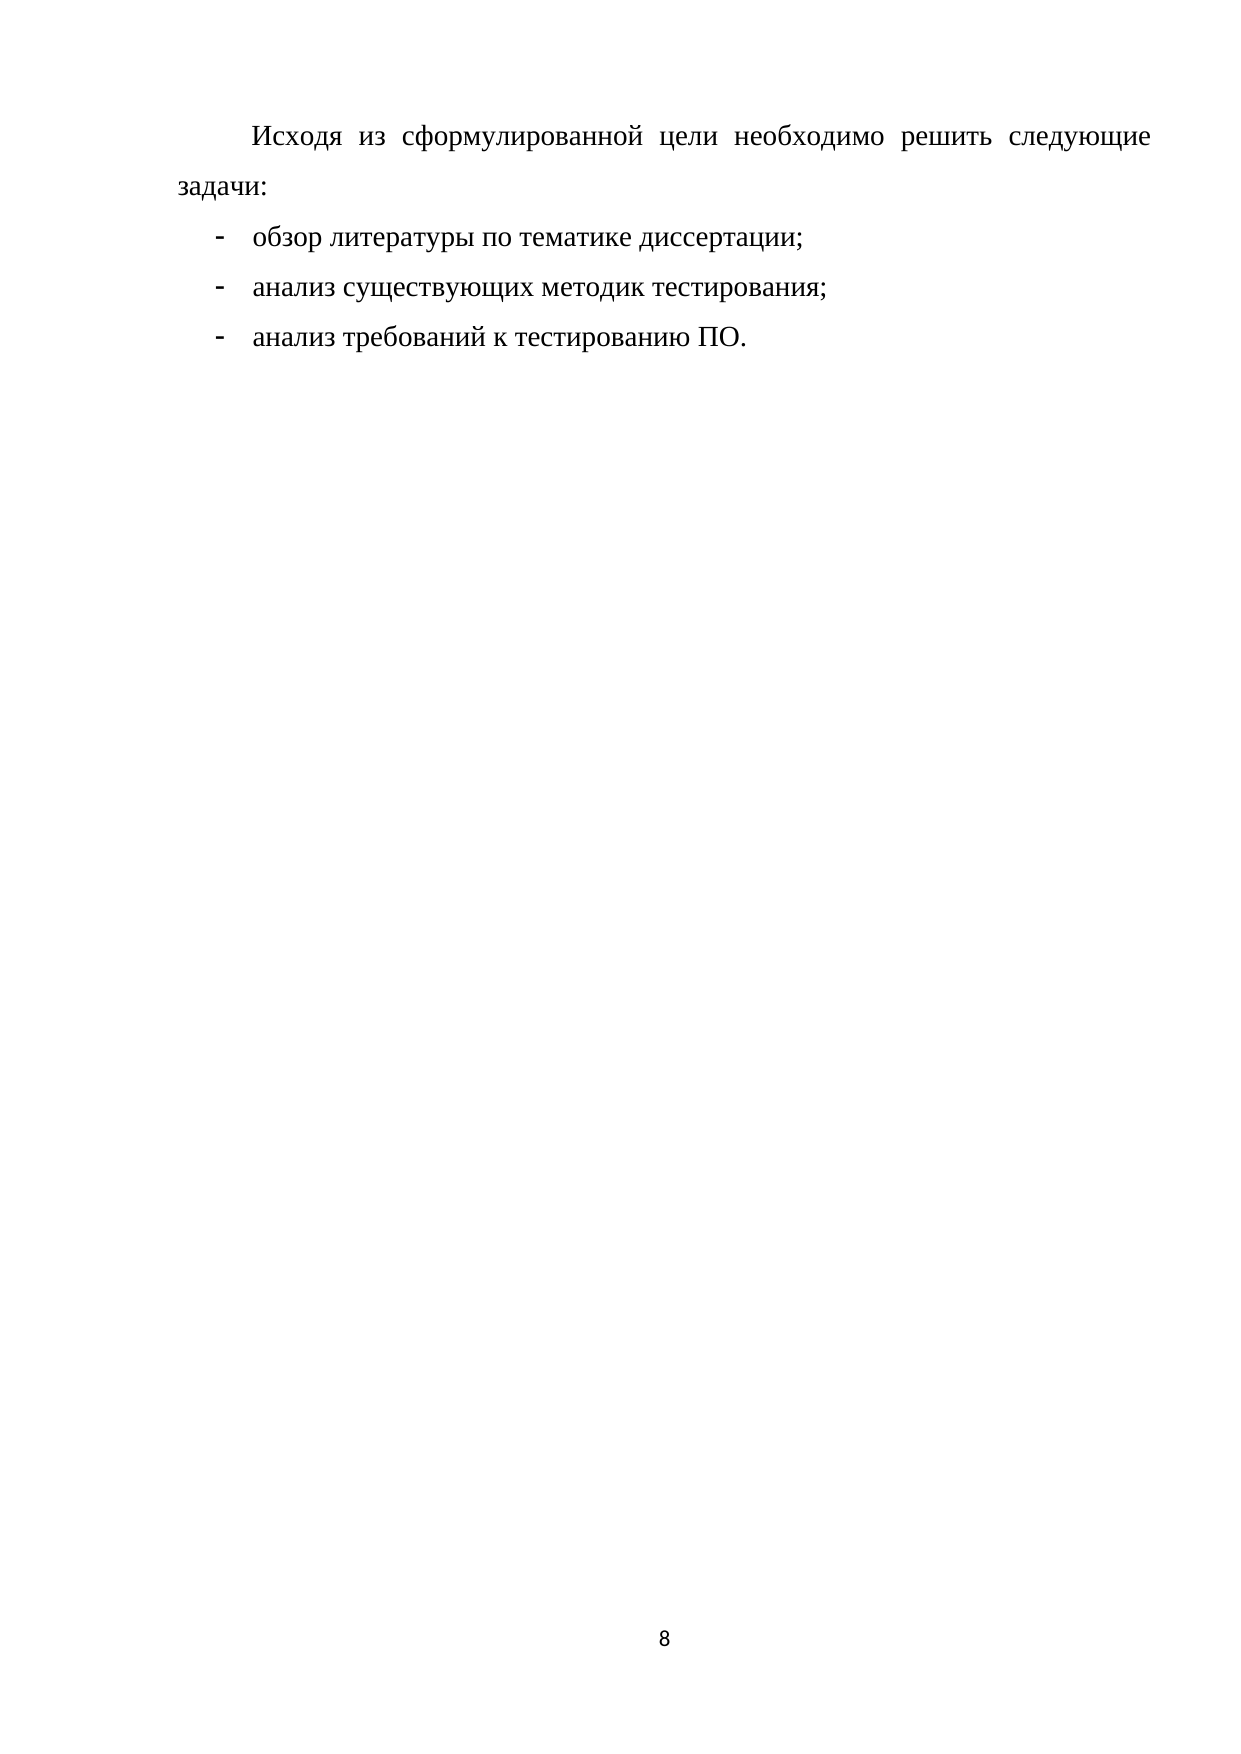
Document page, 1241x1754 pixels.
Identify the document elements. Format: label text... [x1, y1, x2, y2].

list обзор литературы по тематике диссертации; [215, 219, 1152, 252]
list анализ требований к тестированию ПО. [215, 319, 1152, 353]
text Исходя из сформулированной цели необходимо решить следующие задачи: [177, 118, 1152, 202]
list анализ существующих методик тестирования; [215, 269, 1152, 303]
